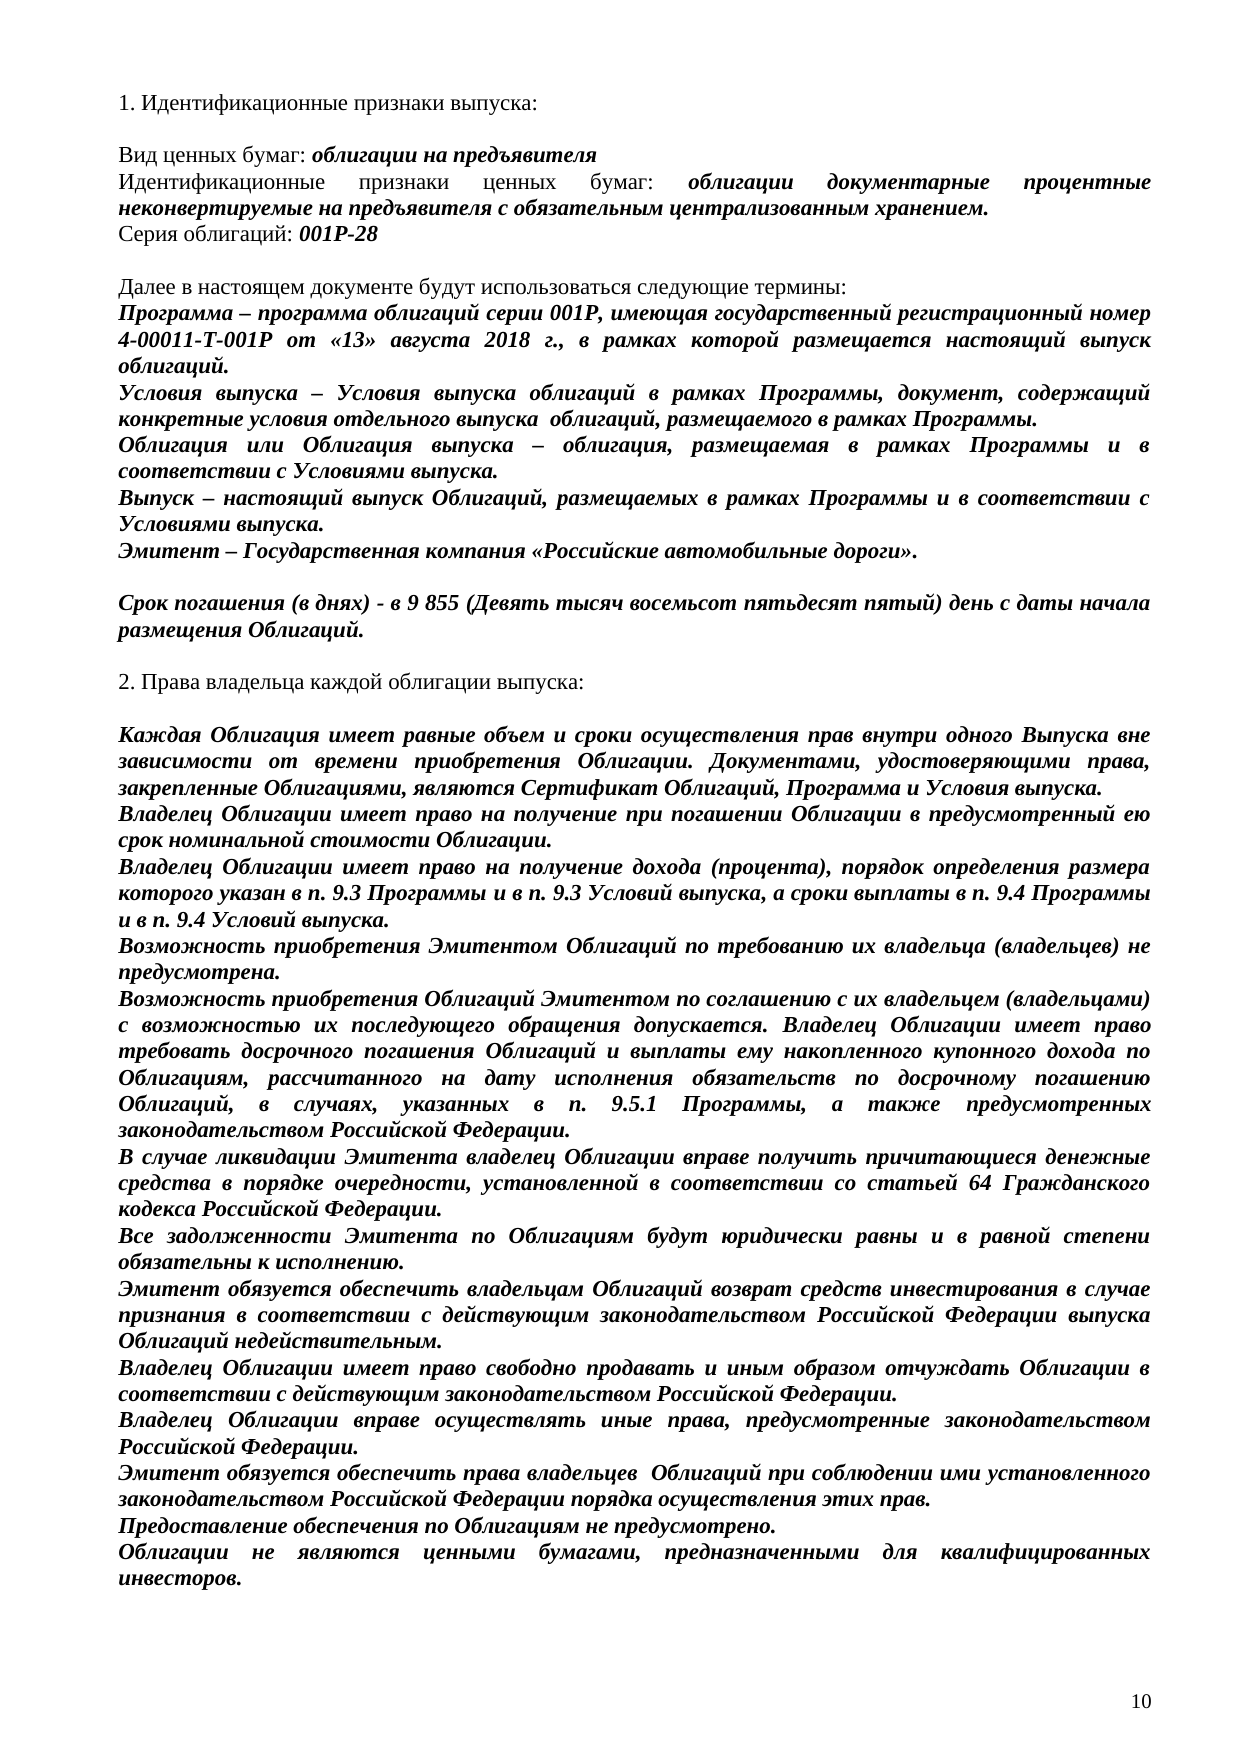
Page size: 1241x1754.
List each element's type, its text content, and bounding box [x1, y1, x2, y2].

text Идентификационные признаки ценных бумаг: облигации документарные процентные неконвертируемые на предъявителя с обязательным централизованным хранением. [118, 168, 1152, 220]
text Возможность приобретения Облигаций Эмитентом по соглашению с их владельцем (владельцами) с возможностью их последующего обращения допускается. Владелец Облигации имеет право требовать досрочного погашения Облигаций и выплаты ему накопленного купонного дохода по Облигациям, рассчитанного на дату исполнения обязательств по досрочному погашению Облигаций, в случаях, указанных в п. 9.5.1 Программы, а также предусмотренных законодательством Российской Федерации. [118, 985, 1152, 1143]
text Владелец Облигации имеет право свободно продавать и иным образом отчуждать Облигации в соответствии с действующим законодательством Российской Федерации. [118, 1354, 1152, 1406]
text Облигации не являются ценными бумагами, предназначенными для квалифицированных инвесторов. [118, 1538, 1152, 1591]
text Эмитент обязуется обеспечить владельцам Облигаций возврат средств инвестирования в случае признания в соответствии с действующим законодательством Российской Федерации выпуска Облигаций недействительным. [118, 1274, 1152, 1354]
text Эмитент – Государственная компания «Российские автомобильные дороги». [118, 537, 1152, 563]
text Серия облигаций: 001Р-28 [118, 220, 1152, 247]
text Возможность приобретения Эмитентом Облигаций по требованию их владельца (владельцев) не предусмотрена. [118, 932, 1152, 985]
text Владелец Облигации имеет право на получение при погашении Облигации в предусмотренный ею срок номинальной стоимости Облигации. [118, 800, 1152, 853]
text Предоставление обеспечения по Облигациям не предусмотрено. [118, 1512, 1152, 1538]
text Программа – программа облигаций серии 001Р, имеющая государственный регистрационный номер 4-00011-Т-001Р от «13» августа 2018 г., в рамках которой размещается настоящий выпуск облигаций. [118, 299, 1152, 378]
text Каждая Облигация имеет равные объем и сроки осуществления прав внутри одного Выпуска вне зависимости от времени приобретения Облигации. Документами, удостоверяющими права, закрепленные Облигациями, являются Сертификат Облигаций, Программа и Условия выпуска. [118, 721, 1152, 800]
text Срок погашения (в днях) - в 9 855 (Девять тысяч восемьсот пятьдесят пятый) день с даты начала размещения Облигаций. [118, 589, 1152, 642]
text Далее в настоящем документе будут использоваться следующие термины: [118, 273, 1152, 299]
text 1. Идентификационные признаки выпуска: [118, 89, 1152, 115]
text В случае ликвидации Эмитента владелец Облигации вправе получить причитающиеся денежные средства в порядке очередности, установленной в соответствии со статьей 64 Гражданского кодекса Российской Федерации. [118, 1143, 1152, 1222]
text Выпуск – настоящий выпуск Облигаций, размещаемых в рамках Программы и в соответствии с Условиями выпуска. [118, 484, 1152, 537]
text Эмитент обязуется обеспечить права владельцев Облигаций при соблюдении ими установленного законодательством Российской Федерации порядка осуществления этих прав. [118, 1459, 1152, 1512]
text Вид ценных бумаг: облигации на предъявителя [118, 141, 1152, 168]
text Условия выпуска – Условия выпуска облигаций в рамках Программы, документ, содержащий конкретные условия отдельного выпуска облигаций, размещаемого в рамках Программы. [118, 378, 1152, 431]
text Владелец Облигации вправе осуществлять иные права, предусмотренные законодательством Российской Федерации. [118, 1406, 1152, 1459]
text Все задолженности Эмитента по Облигациям будут юридически равны и в равной степени обязательны к исполнению. [118, 1222, 1152, 1274]
text Облигация или Облигация выпуска – облигация, размещаемая в рамках Программы и в соответствии с Условиями выпуска. [118, 431, 1152, 484]
text 2. Права владельца каждой облигации выпуска: [118, 668, 1152, 695]
text Владелец Облигации имеет право на получение дохода (процента), порядок определения размера которого указан в п. 9.3 Программы и в п. 9.3 Условий выпуска, а сроки выплаты в п. 9.4 Программы и в п. 9.4 Условий выпуска. [118, 853, 1152, 932]
